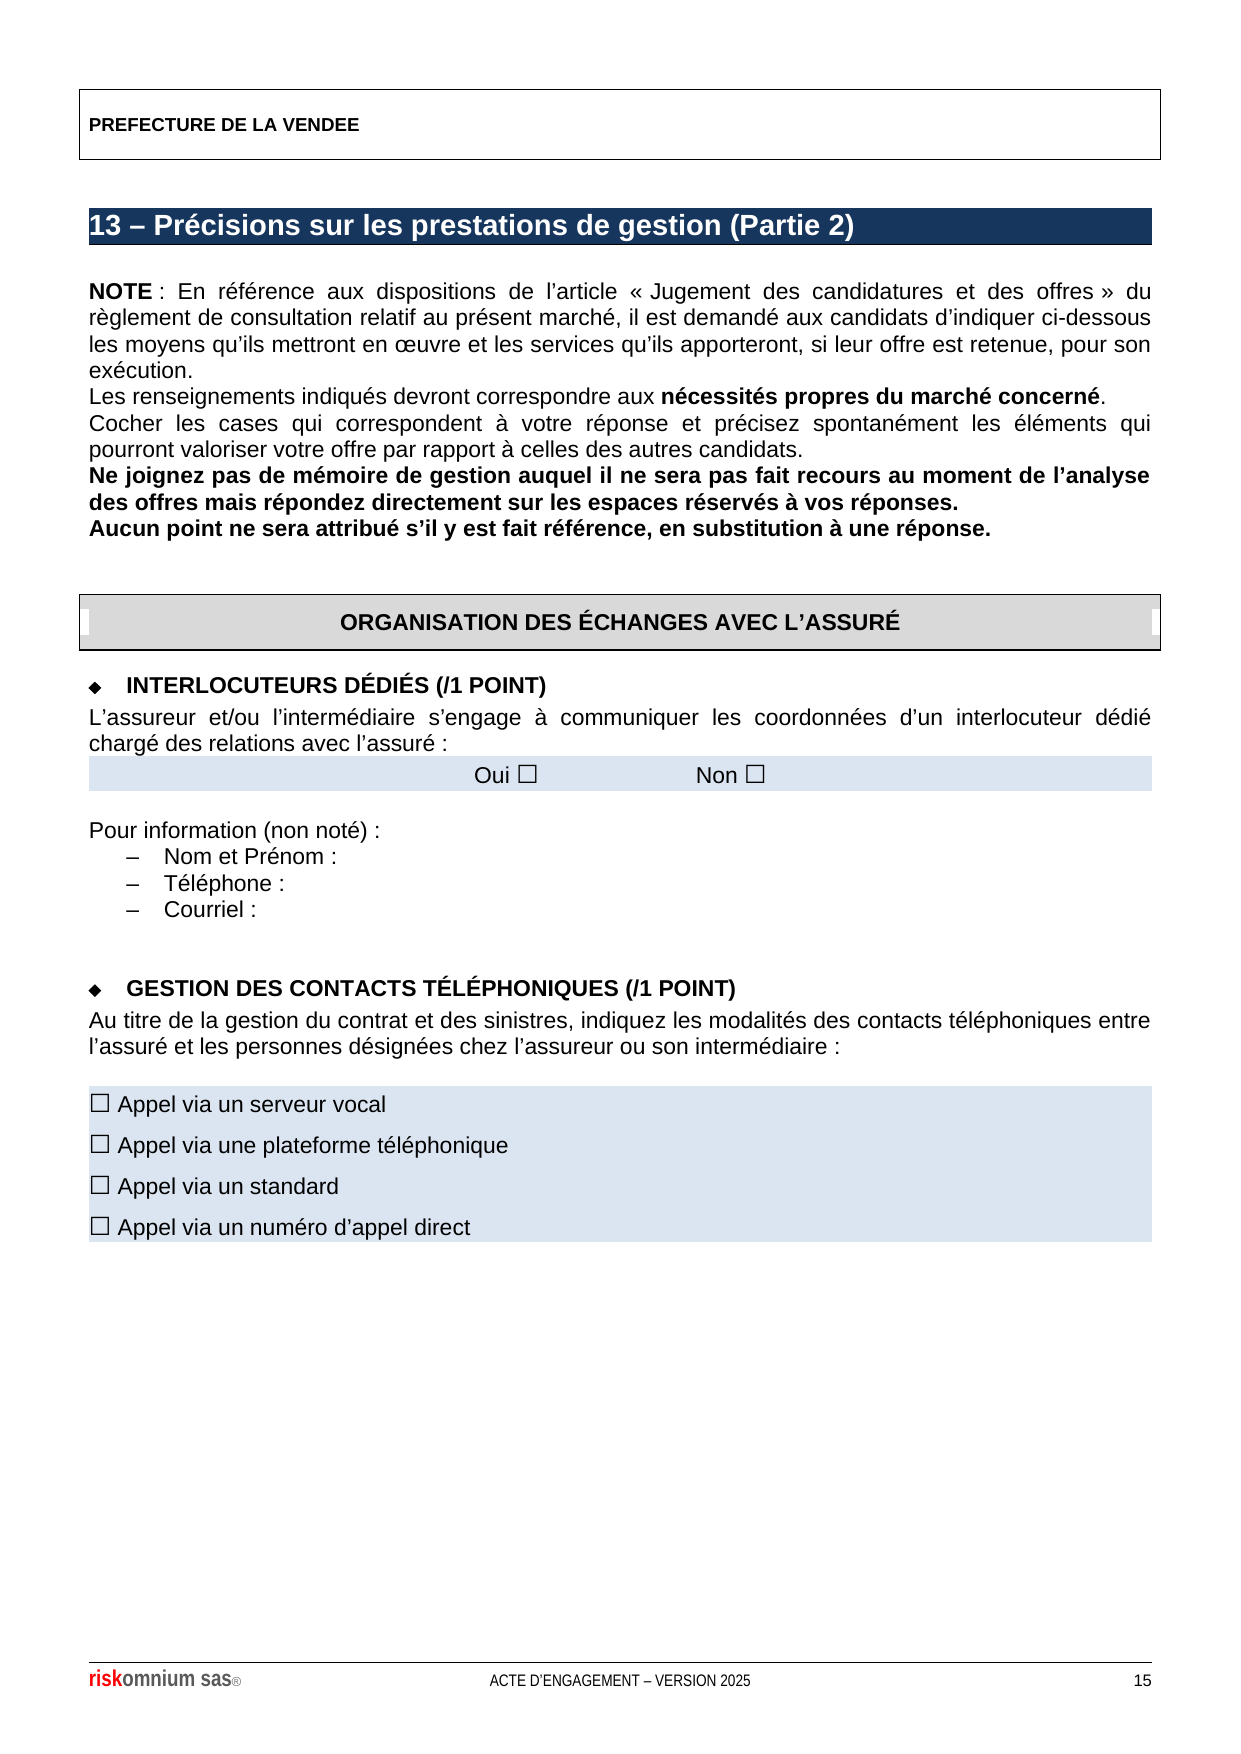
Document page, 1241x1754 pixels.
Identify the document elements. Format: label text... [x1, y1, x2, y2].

list Courriel : [126, 896, 1152, 922]
text Appel via un numéro d’appel direct [89, 1208, 1152, 1242]
text Les renseignements indiqués devront correspondre aux nécessités propres du marché concerné. [89, 383, 1152, 409]
list GESTION DES CONTACTS TÉLÉPHONIQUES (/1 POINT) [89, 975, 1152, 1001]
text Pour information (non noté) : [89, 817, 1152, 843]
text ORGANISATION DES ÉCHANGES AVEC L’ASSURÉ [89, 609, 1152, 632]
text Aucun point ne sera attribué s’il y est fait référence, en substitution à une réponse. [89, 515, 1152, 541]
text Appel via un standard [89, 1167, 1152, 1201]
list Nom et Prénom : [126, 843, 1152, 869]
list Téléphone : [126, 869, 1152, 896]
text Appel via une plateforme téléphonique [89, 1126, 1152, 1161]
text Oui Non [89, 756, 1152, 791]
text 13 – Précisions sur les prestations de gestion (Partie 2) [89, 208, 1152, 244]
text Ne joignez pas de mémoire de gestion auquel il ne sera pas fait recours au moment de l’analyse des offres mais répondez directement sur les espaces réservés à vos réponses. [89, 462, 1152, 515]
text Cocher les cases qui correspondent à votre réponse et précisez spontanément les éléments qui pourront valoriser votre offre par rapport à celles des autres candidats. [89, 409, 1152, 462]
text L’assureur et/ou l’intermédiaire s’engage à communiquer les coordonnées d’un interlocuteur dédié chargé des relations avec l’assuré : [89, 704, 1152, 756]
text NOTE : En référence aux dispositions de l’article « Jugement des candidatures et des offres » du règlement de consultation relatif au présent marché, il est demandé aux candidats d’indiquer ci-dessous les moyens qu’ils mettront en œuvre et les services qu’ils apporteront, si leur offre est retenue, pour son exécution. [89, 278, 1152, 383]
list INTERLOCUTEURS DÉDIÉS (/1 POINT) [89, 672, 1152, 698]
text Appel via un serveur vocal [89, 1086, 1152, 1120]
text Au titre de la gestion du contrat et des sinistres, indiquez les modalités des contacts téléphoniques entre l’assuré et les personnes désignées chez l’assureur ou son intermédiaire : [89, 1007, 1152, 1059]
